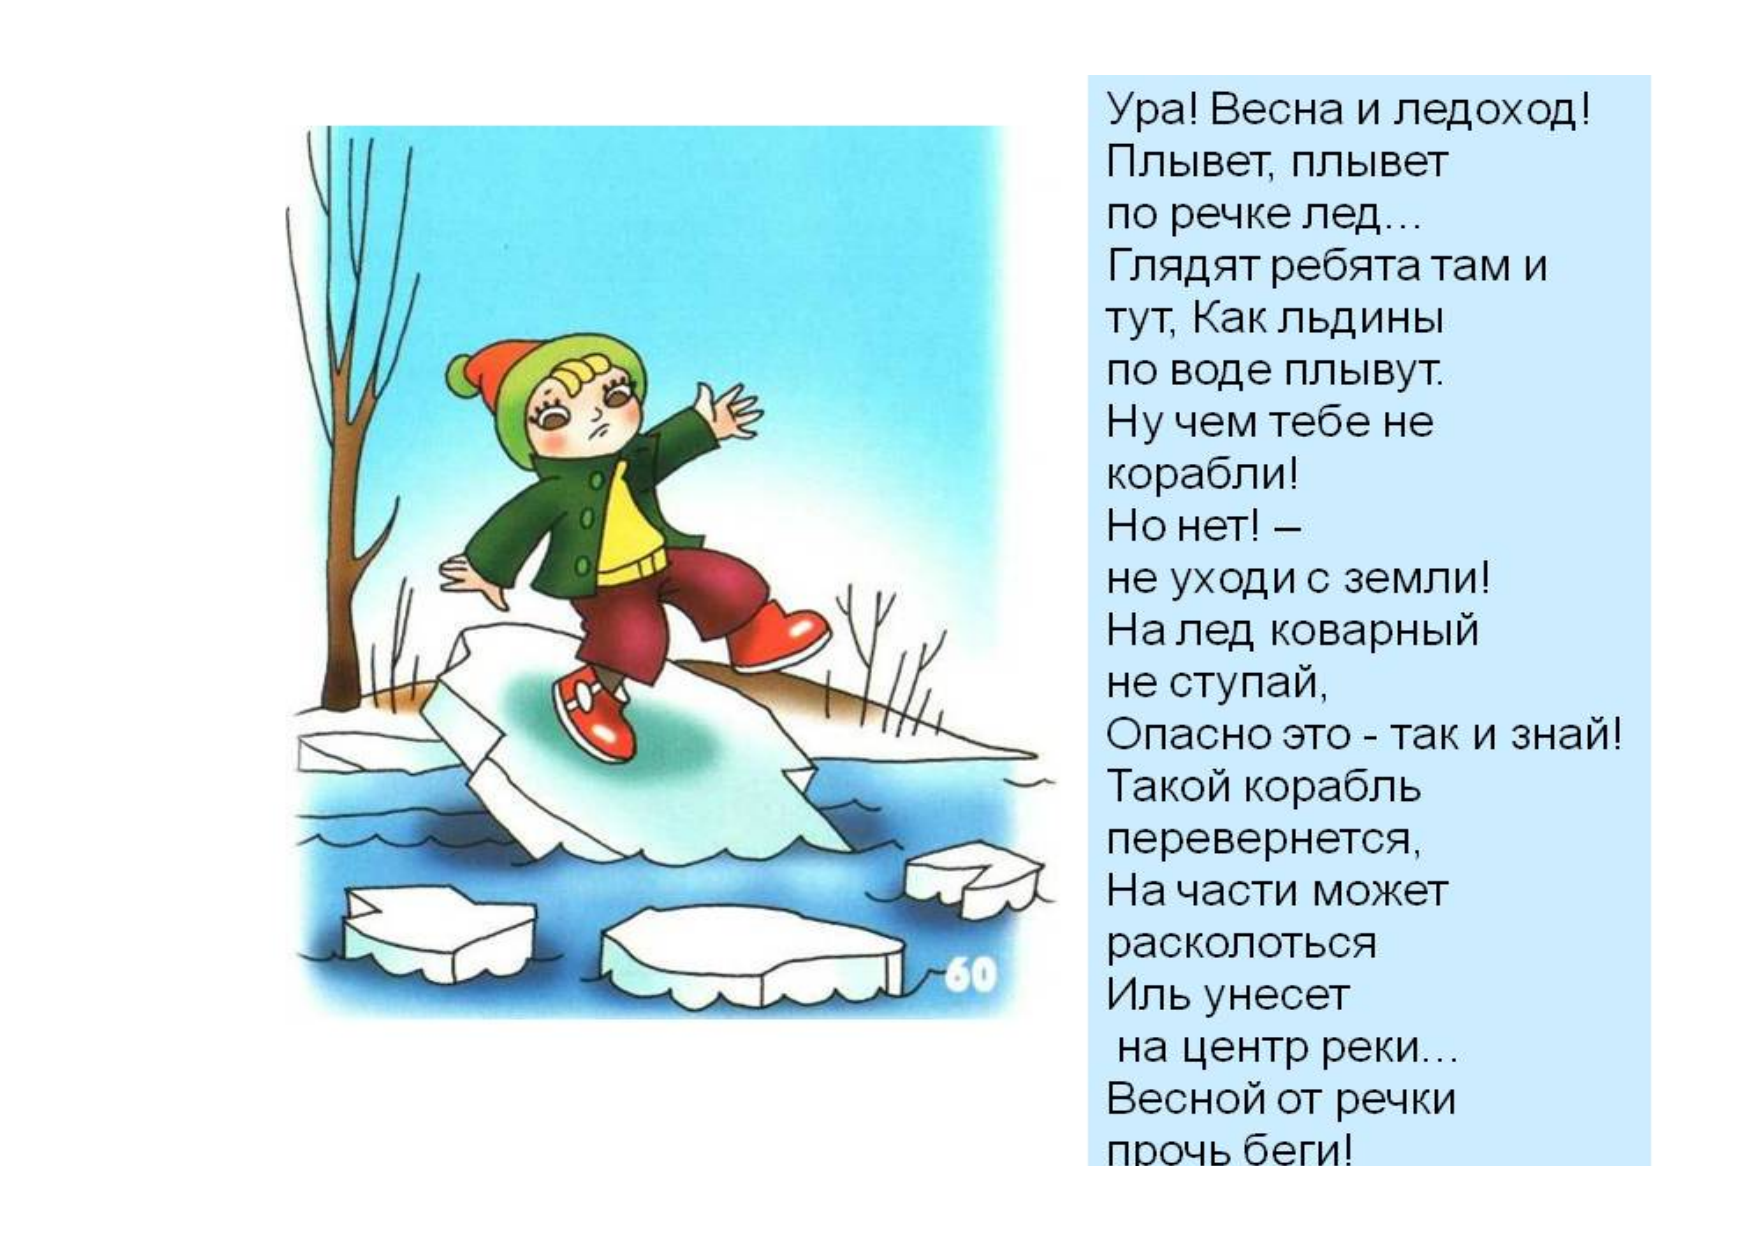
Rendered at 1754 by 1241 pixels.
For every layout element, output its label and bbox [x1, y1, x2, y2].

picture [75, 75, 1754, 1166]
